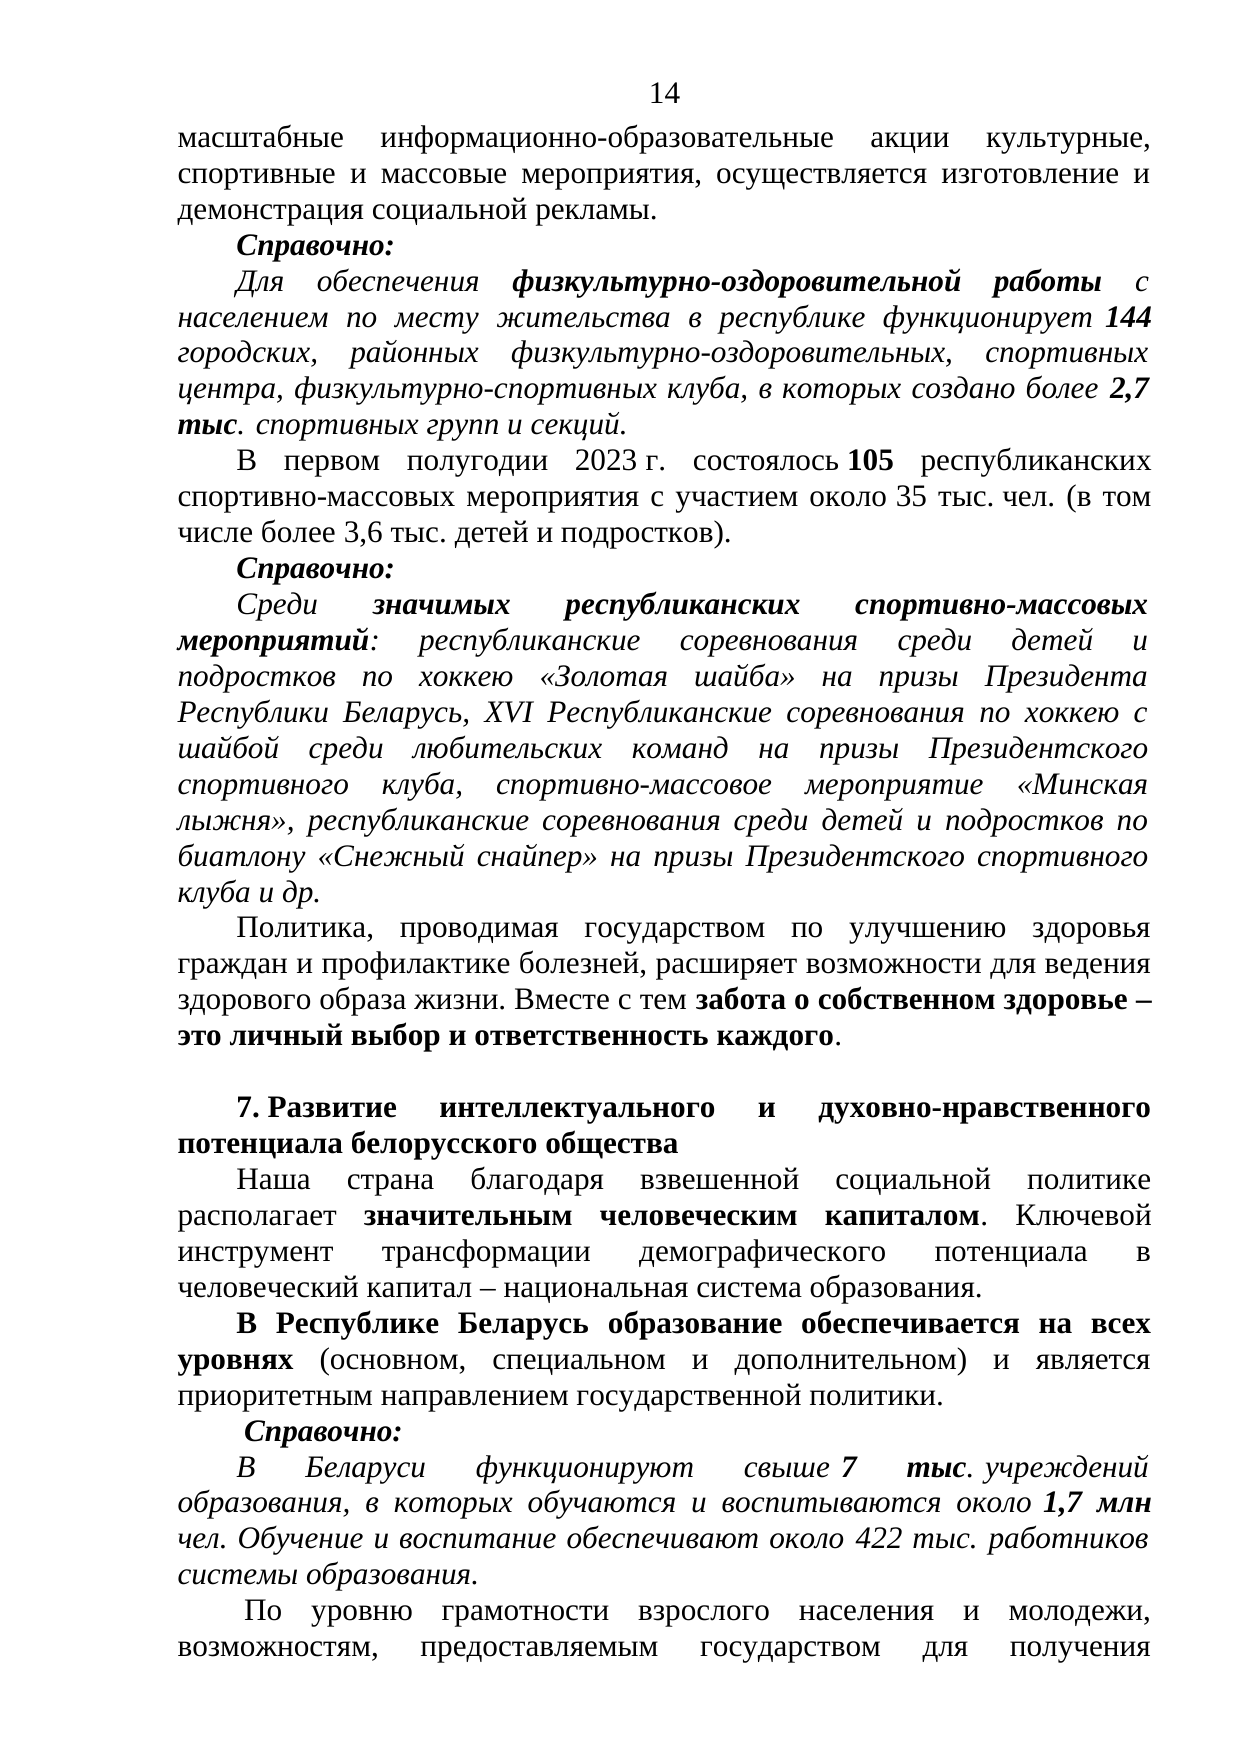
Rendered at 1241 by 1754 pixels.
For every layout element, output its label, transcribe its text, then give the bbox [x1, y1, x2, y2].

text Среди значимых республиканских спортивно-массовых мероприятий: республиканские соревнования среди детей и подростков по хоккею «Золотая шайба» на призы Президента Республики Беларусь, XVI Республиканские соревнования по хоккею с шайбой среди любительских команд на призы Президентского спортивного клуба, спортивно-массовое мероприятие «Минская лыжня», республиканские соревнования среди детей и подростков по биатлону «Снежный снайпер» на призы Президентского спортивного клуба и др. [177, 585, 1152, 909]
text 7. Развитие интеллектуального и духовно-нравственного потенциала белорусского общества [177, 1088, 1152, 1160]
text Для обеспечения физкультурно-оздоровительной работы с населением по месту жительства в республике функционирует 144 городских, районных физкультурно-оздоровительных, спортивных центра, физкультурно-спортивных клуба, в которых создано более 2,7 тыс. спортивных групп и секций. [177, 262, 1152, 442]
text Политика, проводимая государством по улучшению здоровья граждан и профилактике болезней, расширяет возможности для ведения здорового образа жизни. Вместе с тем забота о собственном здоровье – это личный выбор и ответственность каждого. [177, 909, 1152, 1052]
text Справочно: [177, 549, 1152, 585]
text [177, 1592, 1152, 1663]
text Справочно: [177, 226, 1152, 262]
text Наша страна благодаря взвешенной социальной политике располагает значительным человеческим капиталом. Ключевой инструмент трансформации демографического потенциала в человеческий капитал – национальная система образования. [177, 1160, 1152, 1304]
text В Республике Беларусь образование обеспечивается на всех уровнях (основном, специальном и дополнительном) и является приоритетным направлением государственной политики. [177, 1304, 1152, 1412]
text В Беларуси функционируют свыше 7 тыс. учреждений образования, в которых обучаются и воспитываются около 1,7 млн чел. Обучение и воспитание обеспечивают около 422 тыс. работников системы образования. [177, 1448, 1152, 1592]
text Справочно: [177, 1412, 1152, 1448]
text В первом полугодии 2023 г. состоялось 105 республиканских спортивно-массовых мероприятия с участием около 35 тыс. чел. (в том числе более 3,6 тыс. детей и подростков). [177, 442, 1152, 549]
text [177, 118, 1152, 226]
